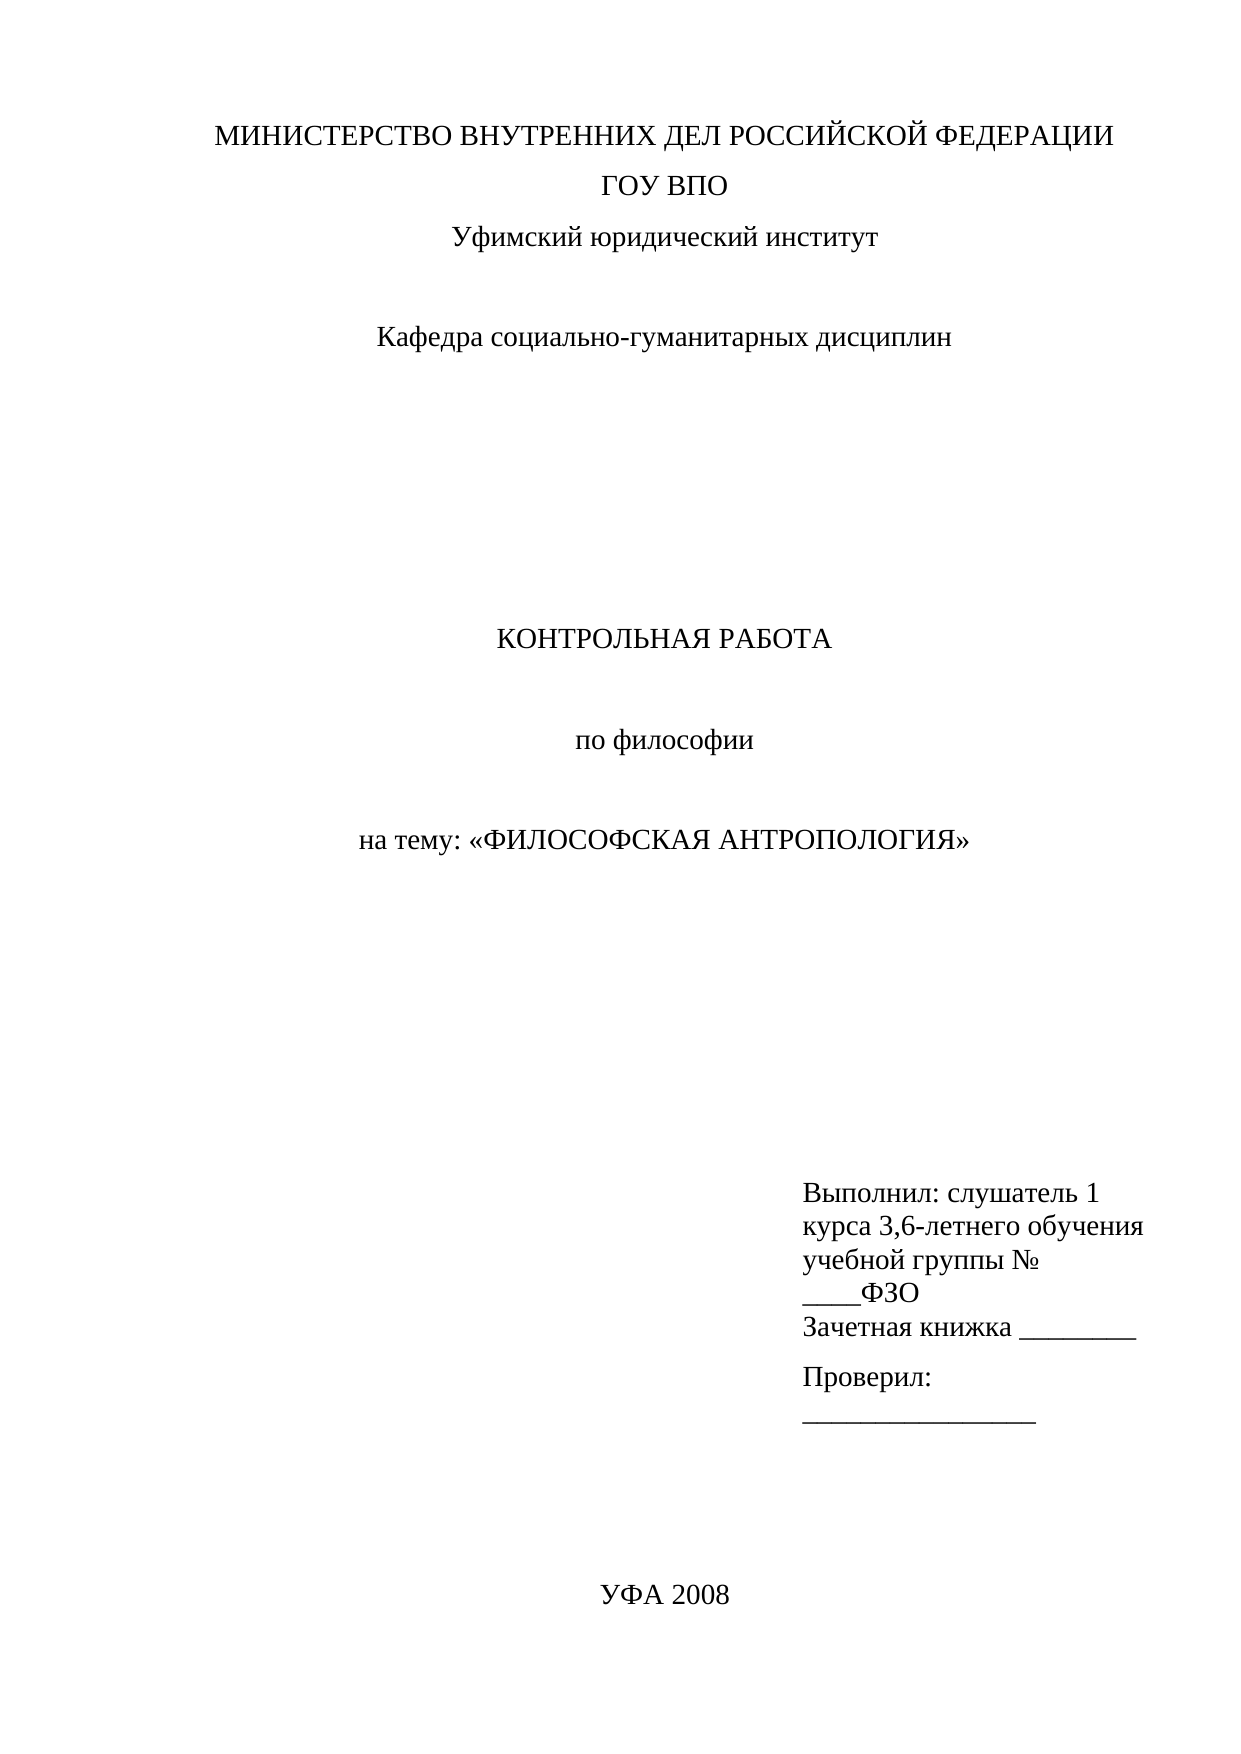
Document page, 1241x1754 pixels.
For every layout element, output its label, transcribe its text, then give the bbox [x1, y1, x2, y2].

text по философии [177, 722, 1152, 755]
text Проверил: ________________ [802, 1359, 1152, 1426]
text Уфимский юридический институт [177, 219, 1152, 252]
text Кафедра социально-гуманитарных дисциплин [177, 319, 1152, 353]
text на тему: «ФИЛОСОФСКАЯ АНТРОПОЛОГИЯ» [177, 822, 1152, 856]
text учебной группы № ____ФЗО [802, 1242, 1152, 1309]
text МИНИСТЕРСТВО ВНУТРЕННИХ ДЕЛ РОССИЙСКОЙ ФЕДЕРАЦИИ [177, 118, 1152, 152]
text Выполнил: слушатель 1 курса 3,6-летнего обучения [802, 1175, 1152, 1242]
text УФА 2008 [177, 1577, 1152, 1611]
text ГОУ ВПО [177, 168, 1152, 202]
text Зачетная книжка ________ [802, 1309, 1152, 1342]
text КОНТРОЛЬНАЯ РАБОТА [177, 621, 1152, 655]
